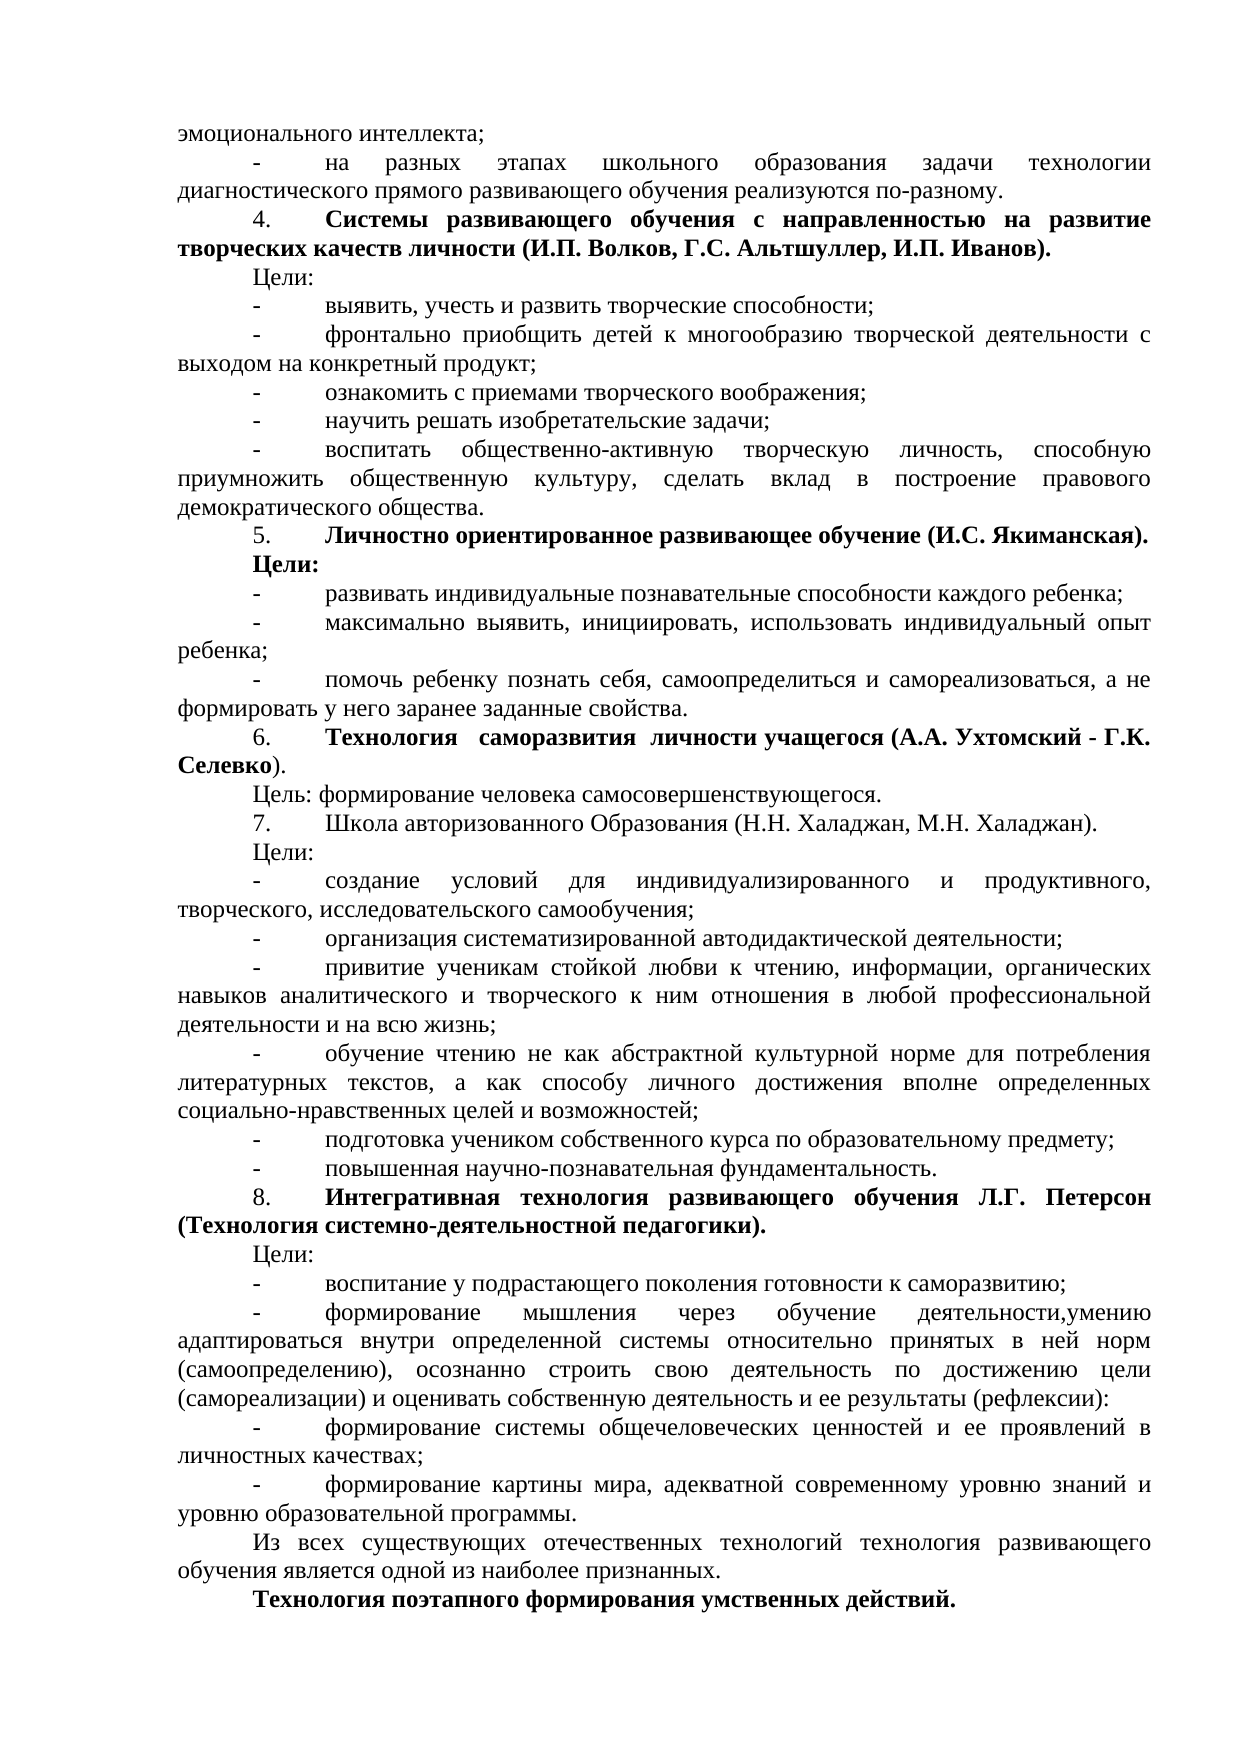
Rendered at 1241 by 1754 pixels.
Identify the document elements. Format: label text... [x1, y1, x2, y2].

text Цель: формирование человека самосовершенствующегося. [177, 779, 1152, 808]
text - воспитать общественно-активную творческую личность, способную приумножить общественную культуру, сделать вклад в построение правового демократического общества. [177, 434, 1152, 521]
list помочь ребенку познать себя, самоопределиться и самореализоваться, а не формировать у него заранее заданные свойства. [177, 664, 1152, 722]
list ознакомить с приемами творческого воображения; [177, 377, 1152, 406]
text 8. Интегративная технология развивающего обучения Л.Г. Петерсон (Технология системно-деятельностной педагогики). [177, 1182, 1152, 1239]
list обучение чтению не как абстрактной культурной норме для потребления литературных текстов, а как способу личного достижения вполне определенных социально-нравственных целей и возможностей; [177, 1038, 1152, 1124]
list формирование системы общечеловеческих ценностей и ее проявлений в личностных качествах; [177, 1412, 1152, 1469]
text Технология поэтапного формирования умственных действий. [177, 1584, 1152, 1613]
text - воспитание у подрастающего поколения готовности к саморазвитию; [177, 1268, 1152, 1297]
list выявить, учесть и развить творческие способности; [177, 291, 1152, 319]
list создание условий для индивидуализированного и продуктивного, творческого, исследовательского самообучения; [177, 866, 1152, 923]
list формирование картины мира, адекватной современному уровню знаний и уровню образовательной программы. [177, 1469, 1152, 1527]
list подготовка учеником собственного курса по образовательному предмету; [177, 1124, 1152, 1153]
text Цели: [177, 1239, 1152, 1268]
text Цели: [177, 262, 1152, 291]
list организация систематизированной автодидактической деятельности; [177, 923, 1152, 952]
text - формирование мышления через обучение деятельности,умению адаптироваться внутри определенной системы относительно принятых в ней норм (самоопределению), осознанно строить свою деятельность по достижению цели (самореализации) и оценивать собственную деятельность и ее результаты (рефлексии): [177, 1297, 1152, 1412]
text Цели: [177, 549, 1152, 578]
list фронтально приобщить детей к многообразию творческой деятельности с выходом на конкретный продукт; [177, 319, 1152, 377]
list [177, 118, 1152, 147]
list научить решать изобретательские задачи; [177, 406, 1152, 434]
text 7. Школа авторизованного Образования (Н.Н. Халаджан, М.Н. Халаджан). [177, 808, 1152, 837]
list максимально выявить, инициировать, использовать индивидуальный опыт ребенка; [177, 607, 1152, 664]
text 6. Технология саморазвития личности учащегося (А.А. Ухтомский - Г.К. Селевко). [177, 722, 1152, 779]
list на разных этапах школьного образования задачи технологии диагностического прямого развивающего обучения реализуются по-разному. [177, 147, 1152, 204]
text 4. Системы развивающего обучения с направленностью на развитие творческих качеств личности (И.П. Волков, Г.С. Альтшуллер, И.П. Иванов). [177, 204, 1152, 262]
text Из всех существующих отечественных технологий технология развивающего обучения является одной из наиболее признанных. [177, 1527, 1152, 1584]
text 5. Личностно ориентированное развивающее обучение (И.С. Якиманская). [177, 521, 1152, 549]
list привитие ученикам стойкой любви к чтению, информации, органических навыков аналитического и творческого к ним отношения в любой профессиональной деятельности и на всю жизнь; [177, 952, 1152, 1038]
list развивать индивидуальные познавательные способности каждого ребенка; [177, 578, 1152, 607]
text Цели: [177, 837, 1152, 866]
list повышенная научно-познавательная фундаментальность. [177, 1153, 1152, 1182]
